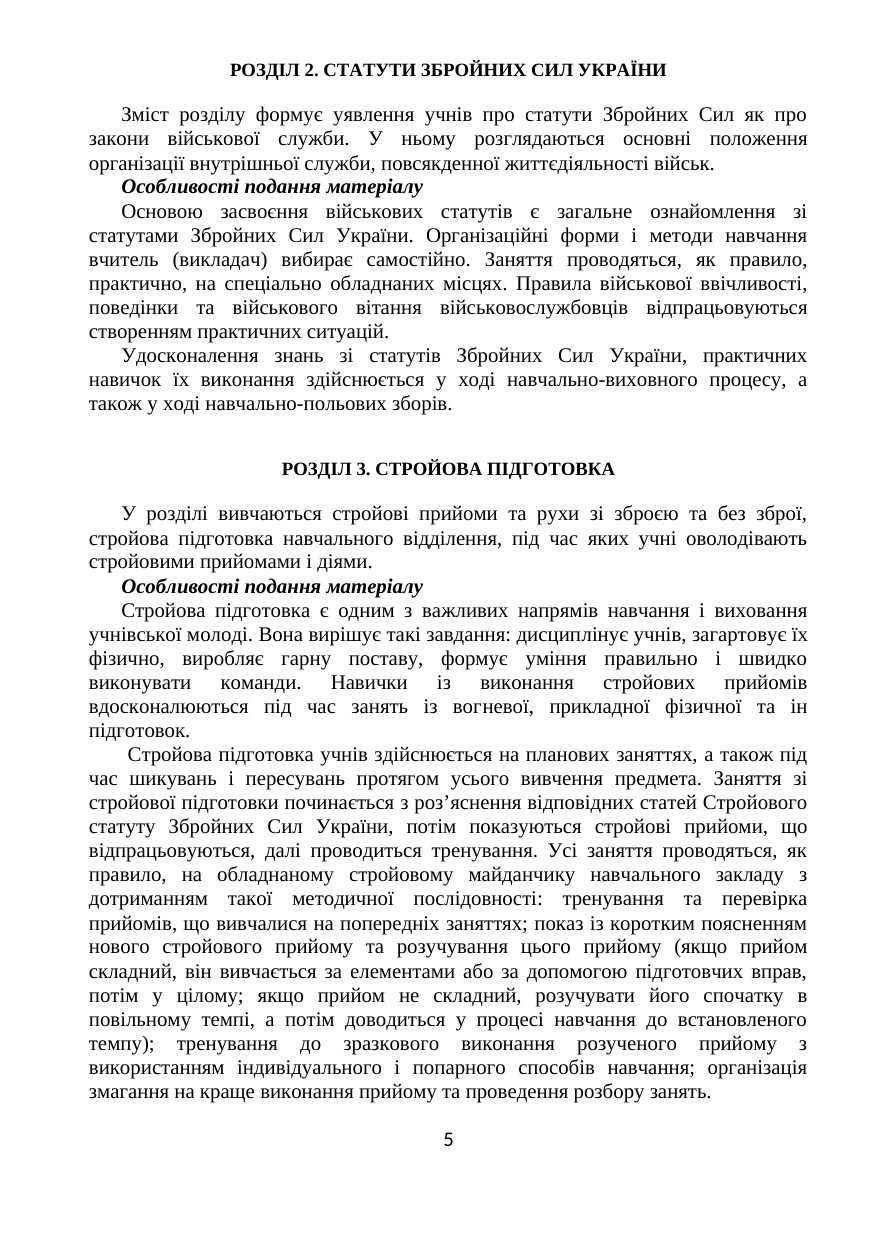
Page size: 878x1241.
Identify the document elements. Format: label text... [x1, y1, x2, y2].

text Основою засвоєння військових статутів є загальне ознайомлення зі статутами Збройних Сил України. Організаційні форми і методи навчання вчитель (викладач) вибирає самостійно. Заняття проводяться, як правило, практично, на спеціально обладнаних місцях. Правила військової ввічливості, поведінки та військового вітання військовослужбовців відпрацьовуються створенням практичних ситуацій. [89, 198, 808, 343]
text У розділі вивчаються стройові прийоми та рухи зі зброєю та без зброї, стройова підготовка навчального відділення, під час яких учні оволодівають стройовими прийомами і діями. [89, 501, 808, 573]
text Особливості подання матеріалу [89, 174, 808, 198]
text РОЗДІЛ 2. СТАТУТИ ЗБРОЙНИХ СИЛ УКРАЇНИ [89, 59, 808, 81]
text Особливості подання матеріалу [89, 573, 808, 598]
text РОЗДІЛ 3. СТРОЙОВА ПІДГОТОВКА [89, 458, 808, 480]
text Зміст розділу формує уявлення учнів про статути Збройних Сил як про закони військової служби. У ньому розглядаються основні положення організації внутрішньої служби, повсякденної життєдіяльності військ. [89, 102, 808, 174]
text Стройова підготовка є одним з важливих напрямів навчання і виховання учнівської молоді. Вона вирішує такі завдання: дисциплінує учнів, загартовує їх фізично, виробляє гарну поставу, формує уміння правильно і швидко виконувати команди. Навички із виконання стройових прийомів вдосконалюються під час занять із вогневої, прикладної фізичної та ін підготовок. [89, 598, 808, 742]
text Стройова підготовка учнів здійснюється на планових заняттях, а також під час шикувань і пересувань протягом усього вивчення предмета. Заняття зі стройової підготовки починається з роз’яснення відповідних статей Стройового статуту Збройних Сил України, потім показуються стройові прийоми, що відпрацьовуються, далі проводиться тренування. Усі заняття проводяться, як правило, на обладнаному стройовому майданчику навчального закладу з дотриманням такої методичної послідовності: тренування та перевірка прийомів, що вивчалися на попередніх заняттях; показ із коротким поясненням нового стройового прийому та розучування цього прийому (якщо прийом складний, він вивчається за елементами або за допомогою підготовчих вправ, потім у цілому; якщо прийом не складний, розучувати його спочатку в повільному темпі, а потім доводиться у процесі навчання до встановленого темпу); тренування до зразкового виконання розученого прийому з використанням індивідуального і попарного способів навчання; організація змагання на краще виконання прийому та проведення розбору занять. [89, 742, 808, 1103]
text Удосконалення знань зі статутів Збройних Сил України, практичних навичок їх виконання здійснюється у ході навчально-виховного процесу, а також у ході навчально-польових зборів. [89, 343, 808, 415]
